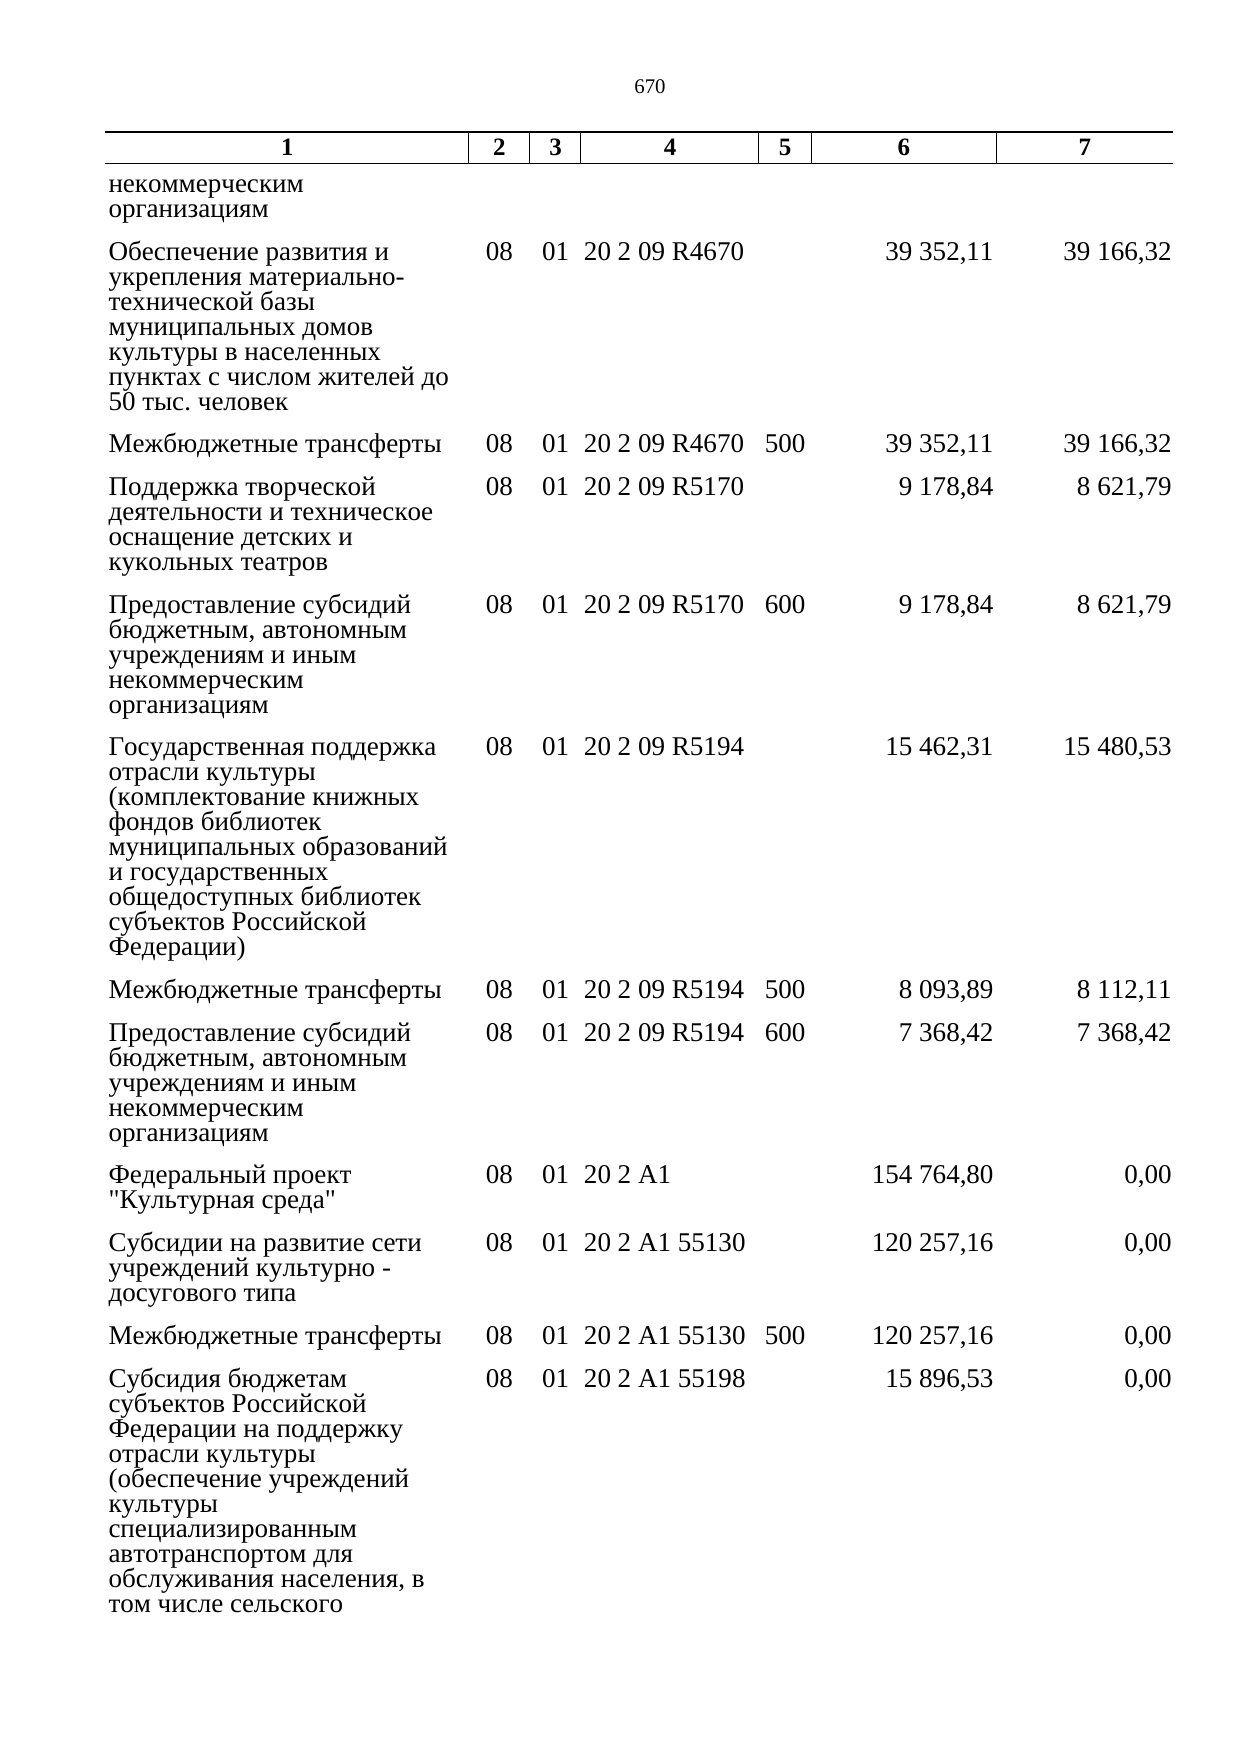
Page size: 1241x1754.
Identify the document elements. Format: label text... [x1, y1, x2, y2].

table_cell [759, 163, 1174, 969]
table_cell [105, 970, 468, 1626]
table_header 5 [759, 133, 811, 163]
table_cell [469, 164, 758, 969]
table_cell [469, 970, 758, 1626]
table_header 6 [812, 133, 996, 163]
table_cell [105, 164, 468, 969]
table_header 4 [581, 133, 758, 163]
table_header 7 [997, 133, 1173, 163]
table_header 1 [105, 133, 468, 163]
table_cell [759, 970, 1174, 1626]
table_header 2 [469, 133, 529, 163]
table_header 3 [530, 133, 580, 163]
